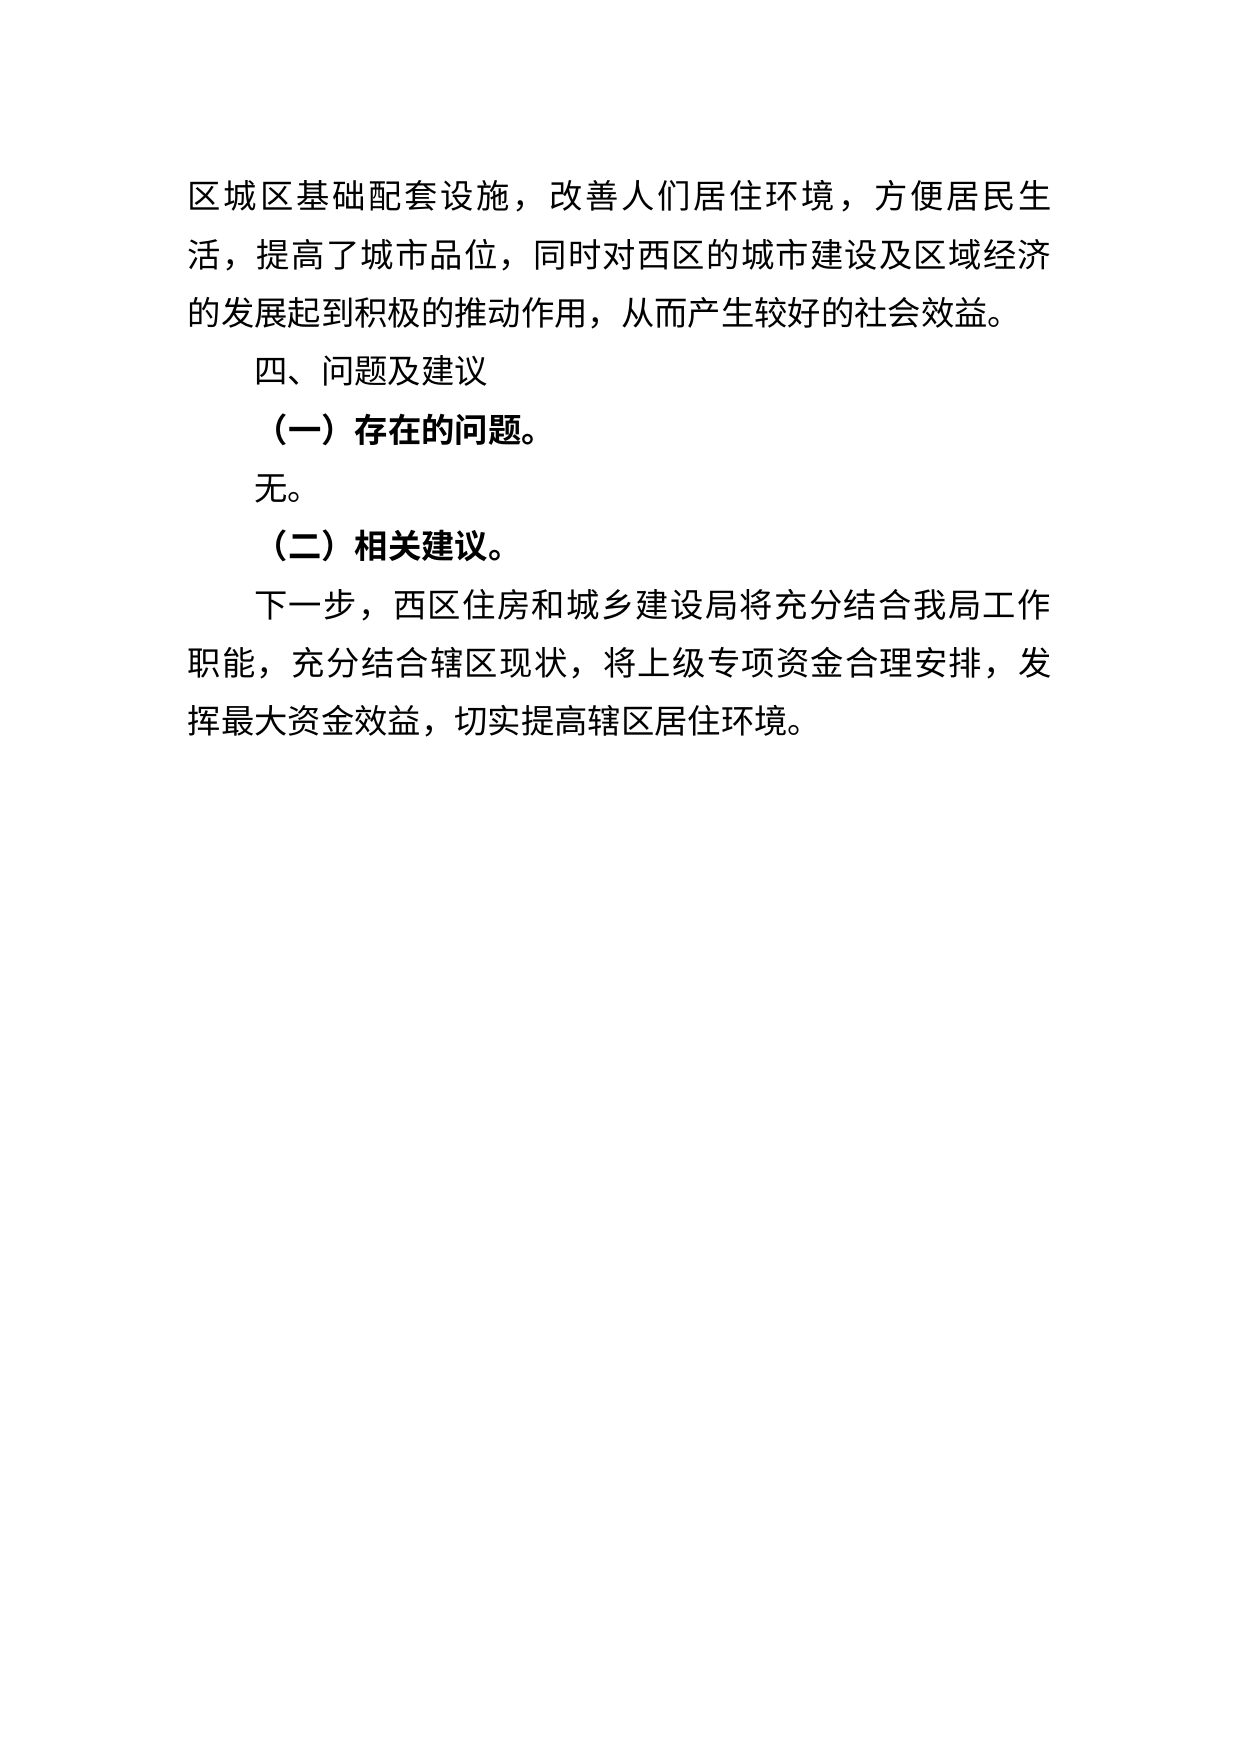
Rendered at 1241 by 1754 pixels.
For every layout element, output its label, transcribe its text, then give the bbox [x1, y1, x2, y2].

text 四、问题及建议 [187, 337, 1053, 395]
list 下一步，西区住房和城乡建设局将充分结合我局工作职能，充分结合辖区现状，将上级专项资金合理安排，发挥最大资金效益，切实提高辖区居住环境。 [187, 570, 1053, 745]
list （二）相关建议。 [187, 512, 1053, 570]
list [187, 162, 1053, 337]
list 无。 [187, 454, 1053, 512]
text （一）存在的问题。 [187, 395, 1053, 454]
